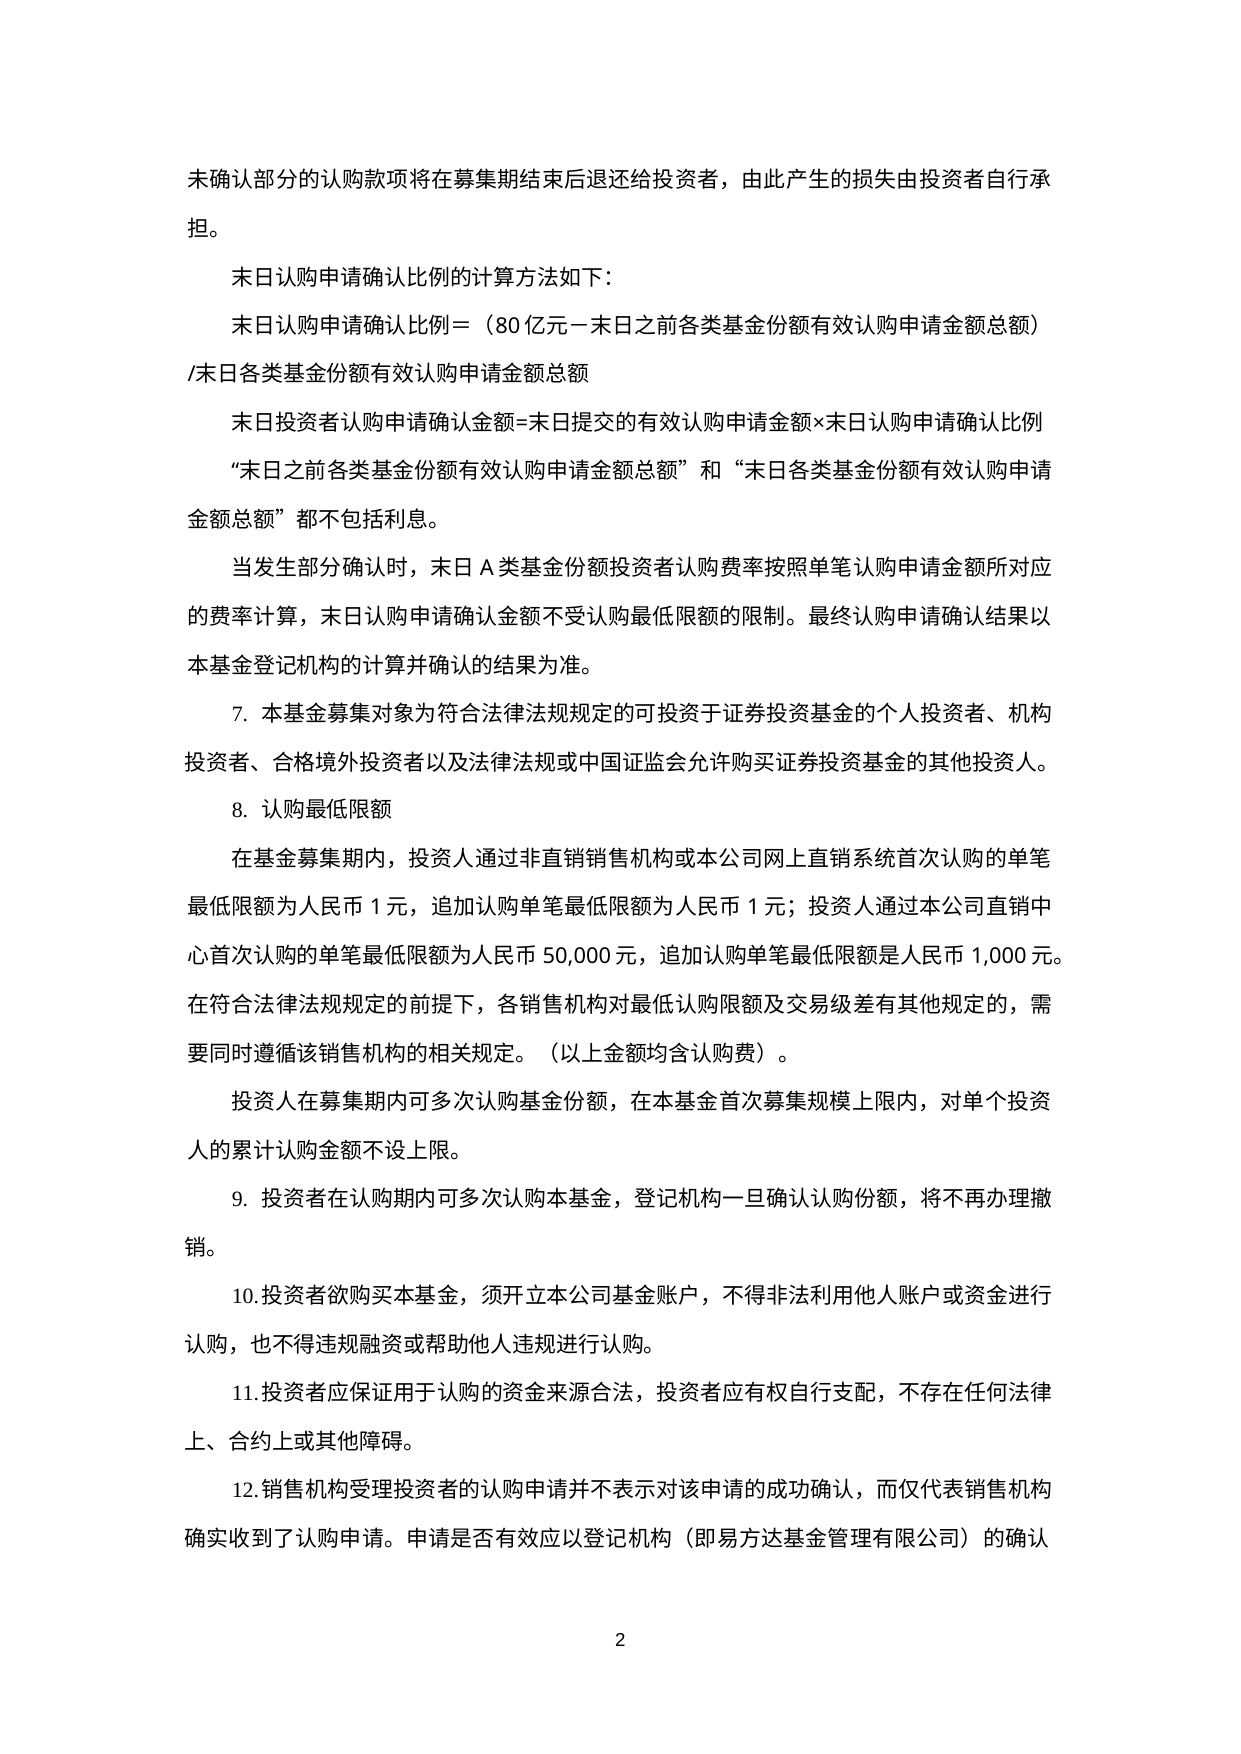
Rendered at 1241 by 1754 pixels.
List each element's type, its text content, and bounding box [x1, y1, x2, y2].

text “末日之前各类基金份额有效认购申请金额总额”和“末日各类基金份额有效认购申请金额总额”都不包括利息。 [187, 453, 1053, 534]
text 当发生部分确认时，末日A类基金份额投资者认购费率按照单笔认购申请金额所对应的费率计算，末日认购申请确认金额不受认购最低限额的限制。最终认购申请确认结果以本基金登记机构的计算并确认的结果为准。 [187, 550, 1053, 680]
list 认购最低限额 [184, 793, 1053, 825]
list 本基金募集对象为符合法律法规规定的可投资于证券投资基金的个人投资者、机构投资者、合格境外投资者以及法律法规或中国证监会允许购买证券投资基金的其他投资人。 [184, 696, 1053, 777]
list 投资者应保证用于认购的资金来源合法，投资者应有权自行支配，不存在任何法律上、合约上或其他障碍。 [184, 1375, 1053, 1456]
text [187, 162, 1053, 243]
text 末日投资者认购申请确认金额=末日提交的有效认购申请金额×末日认购申请确认比例 [187, 404, 1053, 437]
text 末日认购申请确认比例＝（80亿元－末日之前各类基金份额有效认购申请金额总额）/末日各类基金份额有效认购申请金额总额 [187, 307, 1053, 389]
text 末日认购申请确认比例的计算方法如下： [187, 259, 1053, 292]
text 在基金募集期内，投资人通过非直销销售机构或本公司网上直销系统首次认购的单笔最低限额为人民币1元，追加认购单笔最低限额为人民币1元；投资人通过本公司直销中心首次认购的单笔最低限额为人民币50,000元，追加认购单笔最低限额是人民币1,000元。在符合法律法规规定的前提下，各销售机构对最低认购限额及交易级差有其他规定的，需要同时遵循该销售机构的相关规定。（以上金额均含认购费）。 [187, 840, 1053, 987]
text 在基金募集期内，投资人通过非直销销售机构或本公司网上直销系统首次认购的单笔最低限额为人民币1元，追加认购单笔最低限额为人民币1元；投资人通过本公司直销中心首次认购的单笔最低限额为人民币50,000元，追加认购单笔最低限额是人民币1,000元。在符合法律法规规定的前提下，各销售机构对最低认购限额及交易级差有其他规定的，需要同时遵循该销售机构的相关规定。（以上金额均含认购费）。 [187, 1018, 1053, 1068]
list 投资者在认购期内可多次认购本基金，登记机构一旦确认认购份额，将不再办理撤销。 [184, 1181, 1053, 1262]
list 投资者欲购买本基金，须开立本公司基金账户，不得非法利用他人账户或资金进行认购，也不得违规融资或帮助他人违规进行认购。 [184, 1278, 1053, 1359]
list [184, 1472, 1053, 1553]
text 投资人在募集期内可多次认购基金份额，在本基金首次募集规模上限内，对单个投资人的累计认购金额不设上限。 [187, 1083, 1053, 1165]
